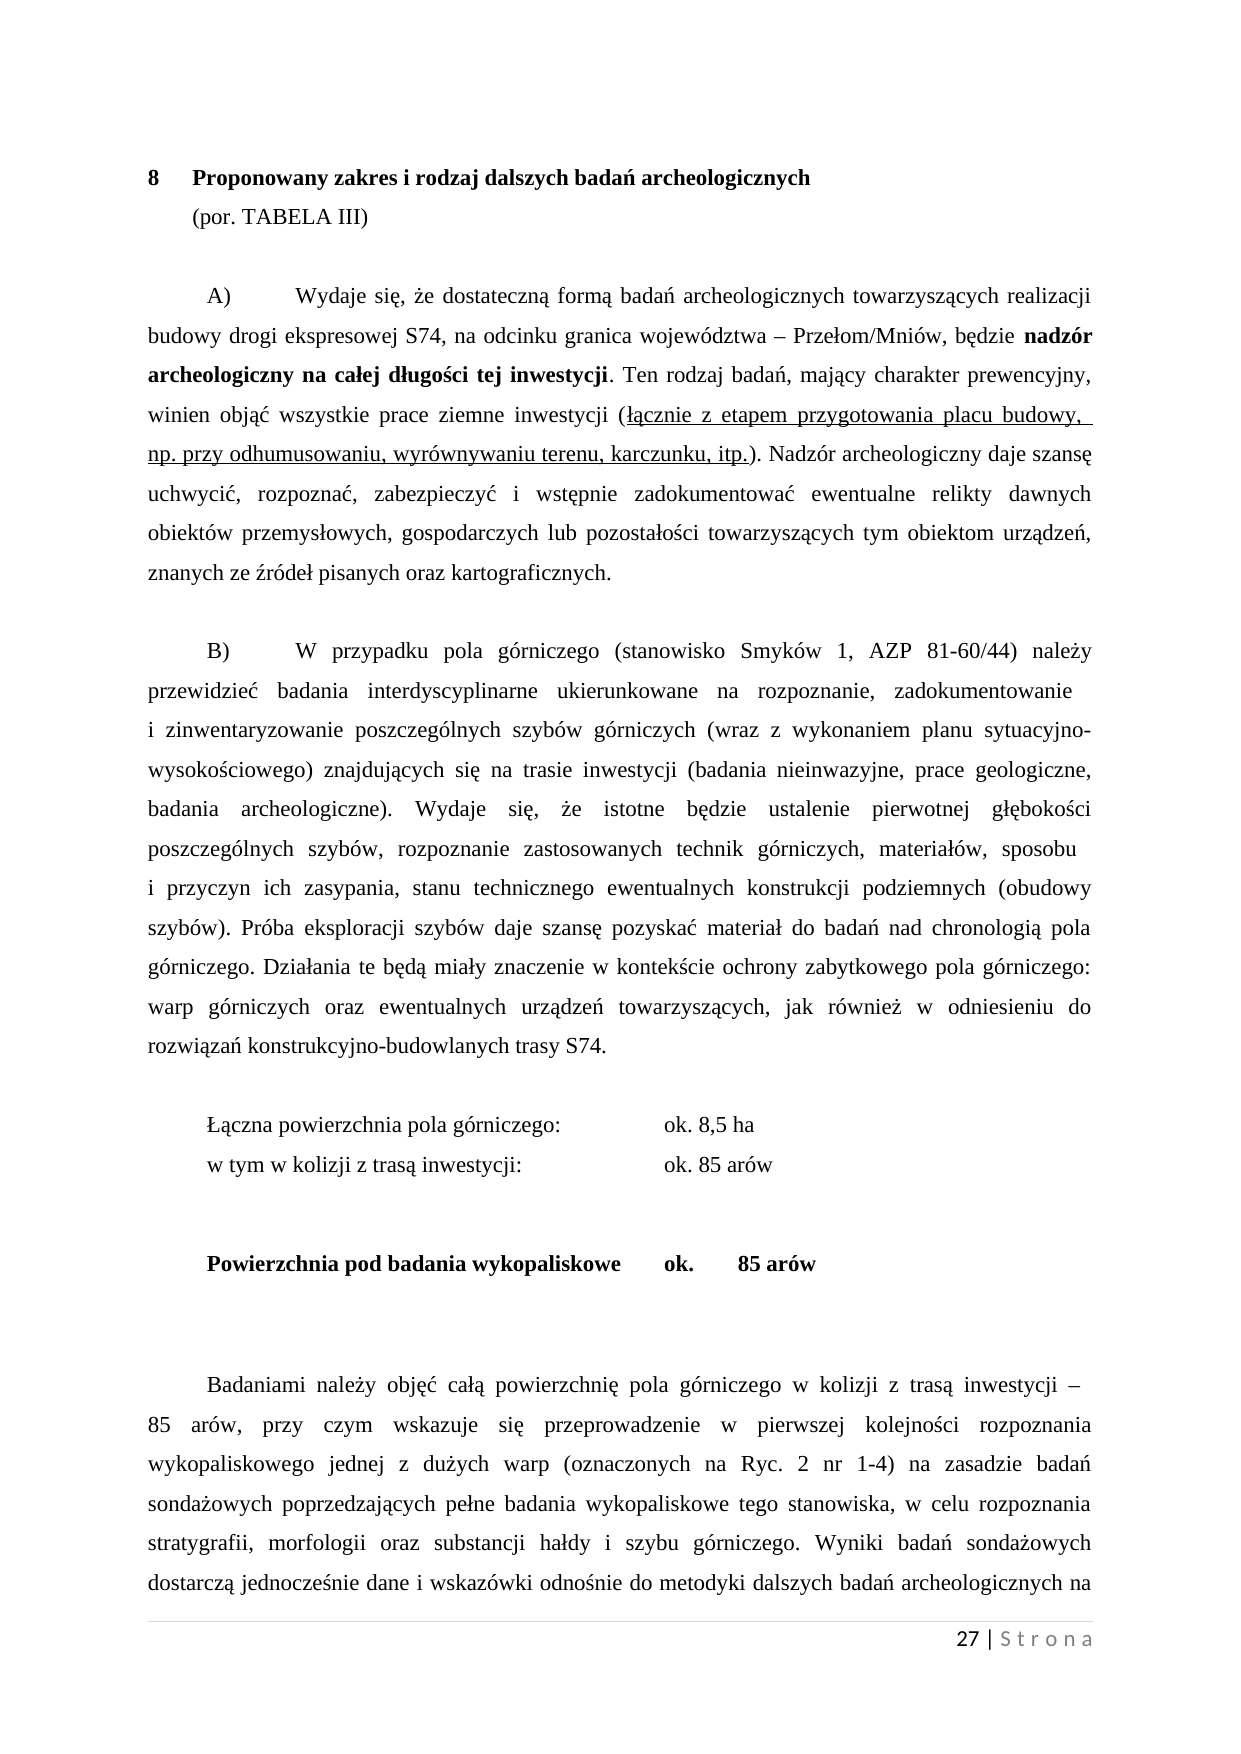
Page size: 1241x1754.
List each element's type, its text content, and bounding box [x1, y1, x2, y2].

list w tym w kolizji z trasą inwestycji: ok. 85 arów [148, 1151, 1093, 1177]
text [148, 1371, 1093, 1595]
list Łączna powierzchnia pola górniczego: ok. 8,5 ha [148, 1111, 1093, 1138]
text Powierzchnia pod badania wykopaliskowe ok. 85 arów [148, 1251, 1093, 1277]
list Wydaje się, że dostateczną formą badań archeologicznych towarzyszących realizacji budowy drogi ekspresowej S74, na odcinku granica województwa – Przełom/Mniów, będzie nadzór archeologiczny na całej długości tej inwestycji. Ten rodzaj badań, mający charakter prewencyjny, winien objąć wszystkie prace ziemne inwestycji (łącznie z etapem przygotowania placu budowy, np. przy odhumusowaniu, wyrównywaniu terenu, karczunku, itp.). Nadzór archeologiczny daje szansę uchwycić, rozpoznać, zabezpieczyć i wstępnie zadokumentować ewentualne relikty dawnych obiektów przemysłowych, gospodarczych lub pozostałości towarzyszących tym obiektom urządzeń, znanych ze źródeł pisanych oraz kartograficznych. [148, 282, 1093, 585]
list W przypadku pola górniczego (stanowisko Smyków 1, AZP 81-60/44) należy przewidzieć badania interdyscyplinarne ukierunkowane na rozpoznanie, zadokumentowanie i zinwentaryzowanie poszczególnych szybów górniczych (wraz z wykonaniem planu sytuacyjno-wysokościowego) znajdujących się na trasie inwestycji (badania nieinwazyjne, prace geologiczne, badania archeologiczne). Wydaje się, że istotne będzie ustalenie pierwotnej głębokości poszczególnych szybów, rozpoznanie zastosowanych technik górniczych, materiałów, sposobu i przyczyn ich zasypania, stanu technicznego ewentualnych konstrukcji podziemnych (obudowy szybów). Próba eksploracji szybów daje szansę pozyskać materiał do badań nad chronologią pola górniczego. Działania te będą miały znaczenie w kontekście ochrony zabytkowego pola górniczego: warp górniczych oraz ewentualnych urządzeń towarzyszących, jak również w odniesieniu do rozwiązań konstrukcyjno-budowlanych trasy S74. [148, 637, 1093, 1059]
list Proponowany zakres i rodzaj dalszych badań archeologicznych (por. TABELA III) [148, 164, 1093, 229]
